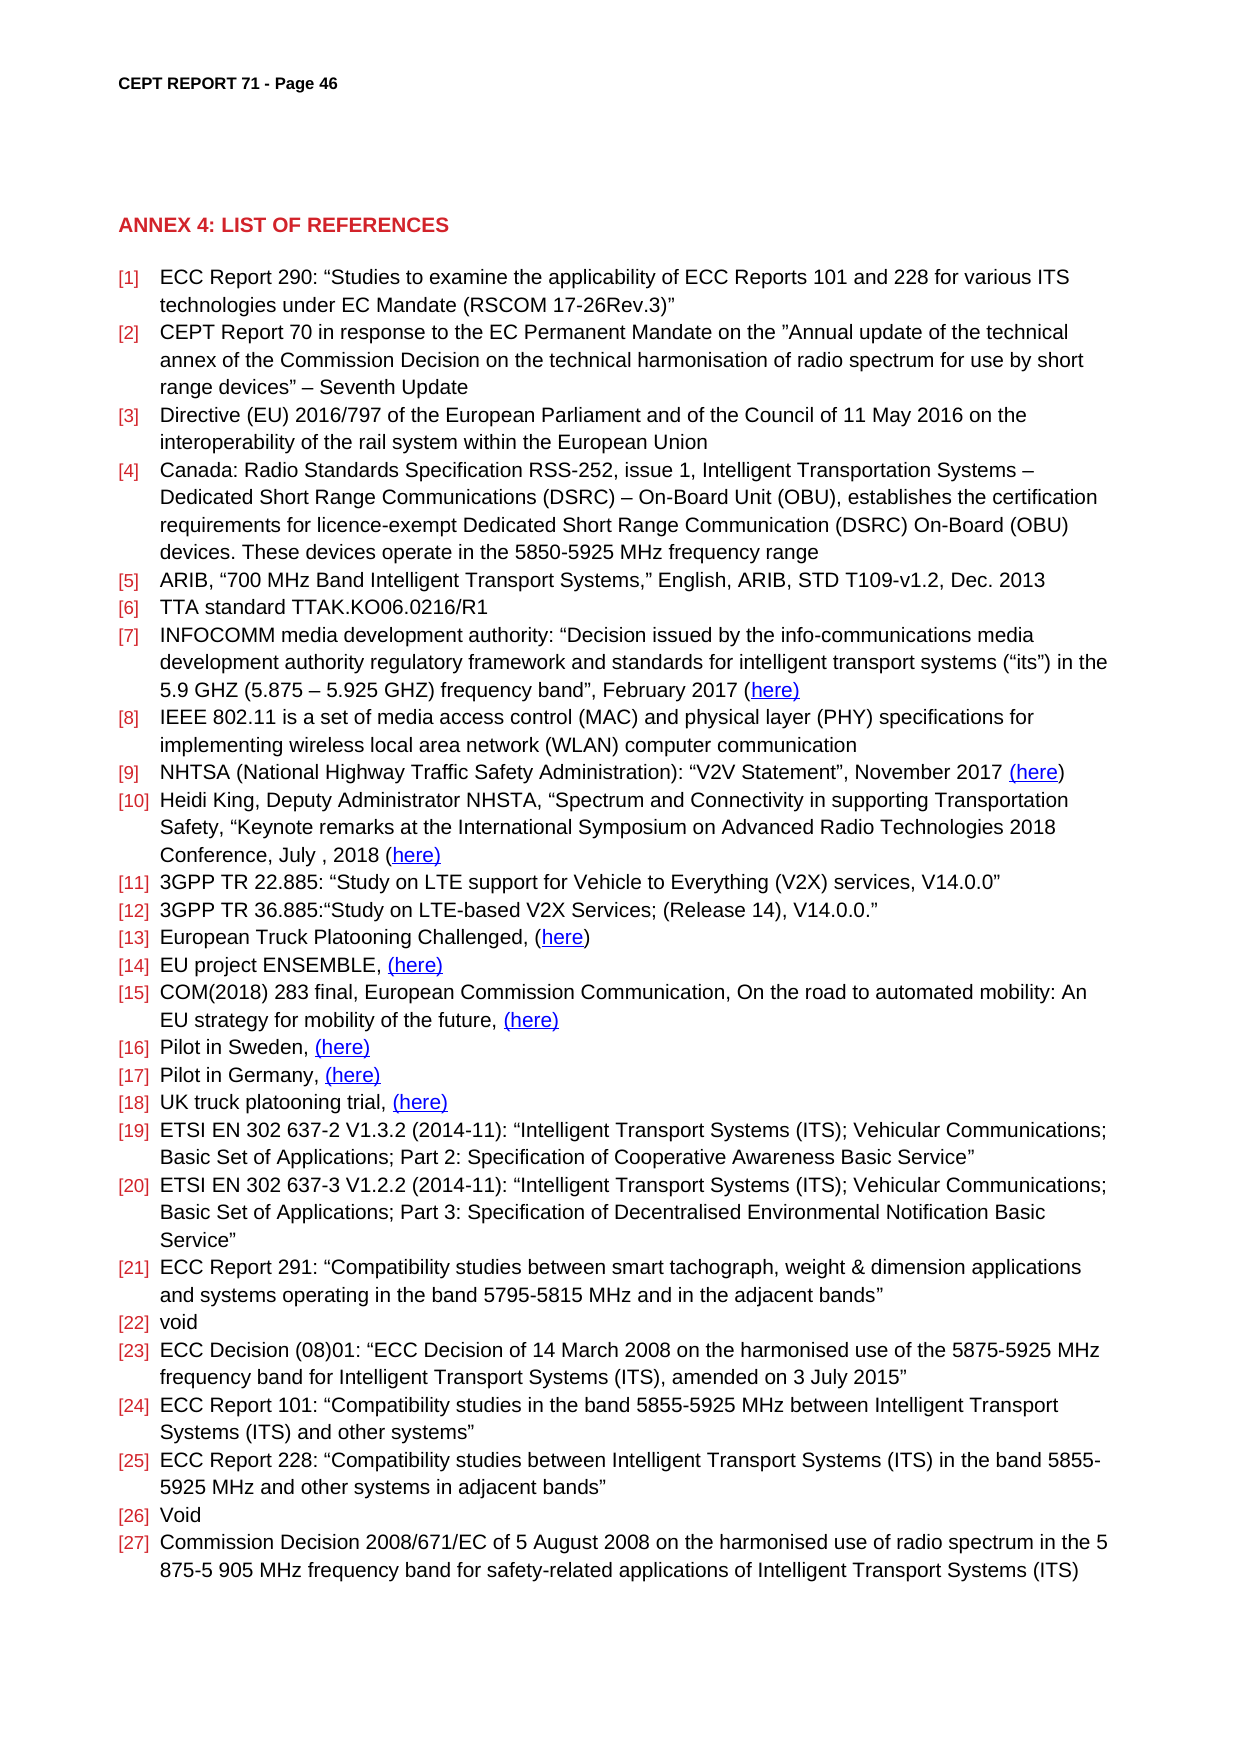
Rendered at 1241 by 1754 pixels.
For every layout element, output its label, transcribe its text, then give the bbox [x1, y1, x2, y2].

subtitle List of references [118, 212, 1122, 236]
list Heidi King, Deputy Administrator NHSTA, “Spectrum and Connectivity in supporting Transportation Safety, “Keynote remarks at the International Symposium on Advanced Radio Technologies 2018 Conference, July , 2018 (here) [118, 787, 1122, 866]
text Pilot in Germany, (here) [118, 1062, 1122, 1086]
text ETSI EN 302 637-3 V1.2.2 (2014-11): “Intelligent Transport Systems (ITS); Vehicular Communications; Basic Set of Applications; Part 3: Specification of Decentralised Environmental Notification Basic Service” [118, 1172, 1122, 1251]
text Void [118, 1502, 1122, 1526]
list 3GPP TR 22.885: “Study on LTE support for Vehicle to Everything (V2X) services, V14.0.0” [118, 870, 1122, 894]
list TTA standard TTAK.KO06.0216/R1 [118, 595, 1122, 619]
list CEPT Report 70 in response to the EC Permanent Mandate on the ”Annual update of the technical annex of the Commission Decision on the technical harmonisation of radio spectrum for use by short range devices” – Seventh Update [118, 320, 1122, 399]
text ECC Report 291: “Compatibility studies between smart tachograph, weight & dimension applications and systems operating in the band 5795-5815 MHz and in the adjacent bands” [118, 1255, 1122, 1306]
list IEEE 802.11 is a set of media access control (MAC) and physical layer (PHY) specifications for implementing wireless local area network (WLAN) computer communication [118, 705, 1122, 756]
list Canada: Radio Standards Specification RSS-252, issue 1, Intelligent Transportation Systems – Dedicated Short Range Communications (DSRC) – On-Board Unit (OBU), establishes the certification requirements for licence-exempt Dedicated Short Range Communication (DSRC) On-Board (OBU) devices. These devices operate in the 5850-5925 MHz frequency range [118, 457, 1122, 564]
list ECC Report 290: “Studies to examine the applicability of ECC Reports 101 and 228 for various ITS technologies under EC Mandate (RSCOM 17-26Rev.3)” [118, 265, 1122, 316]
list ARIB, “700 MHz Band Intelligent Transport Systems,” English, ARIB, STD T109-v1.2, Dec. 2013 [118, 567, 1122, 591]
text Pilot in Sweden, (here) [118, 1035, 1122, 1059]
text ECC Report 101: “Compatibility studies in the band 5855-5925 MHz between Intelligent Transport Systems (ITS) and other systems” [118, 1392, 1122, 1444]
list Directive (EU) 2016/797 of the European Parliament and of the Council of 11 May 2016 on the interoperability of the rail system within the European Union [118, 402, 1122, 454]
text UK truck platooning trial, (here) [118, 1090, 1122, 1114]
text European Truck Platooning Challenged, (here) [118, 925, 1122, 949]
text ECC Report 228: “Compatibility studies between Intelligent Transport Systems (ITS) in the band 5855-5925 MHz and other systems in adjacent bands” [118, 1447, 1122, 1499]
text Commission Decision 2008/671/EC of 5 August 2008 on the harmonised use of radio spectrum in the 5 875-5 905 MHz frequency band for safety-related applications of Intelligent Transport Systems (ITS) [118, 1530, 1122, 1581]
list INFOCOMM media development authority: “Decision issued by the info-communications media development authority regulatory framework and standards for intelligent transport systems (“its”) in the 5.9 GHZ (5.875 – 5.925 GHZ) frequency band”, February 2017 (here) [118, 622, 1122, 701]
text EU project ENSEMBLE, (here) [118, 952, 1122, 976]
text void [118, 1310, 1122, 1334]
list 3GPP TR 36.885:“Study on LTE-based V2X Services; (Release 14), V14.0.0.” [118, 897, 1122, 921]
text ETSI EN 302 637-2 V1.3.2 (2014-11): “Intelligent Transport Systems (ITS); Vehicular Communications; Basic Set of Applications; Part 2: Specification of Cooperative Awareness Basic Service” [118, 1117, 1122, 1169]
text ECC Decision (08)01: “ECC Decision of 14 March 2008 on the harmonised use of the 5875-5925 MHz frequency band for Intelligent Transport Systems (ITS), amended on 3 July 2015” [118, 1337, 1122, 1389]
list NHTSA (National Highway Traffic Safety Administration): “V2V Statement”, November 2017 (here) [118, 760, 1122, 784]
text COM(2018) 283 final, European Commission Communication, On the road to automated mobility: An EU strategy for mobility of the future, (here) [118, 980, 1122, 1031]
